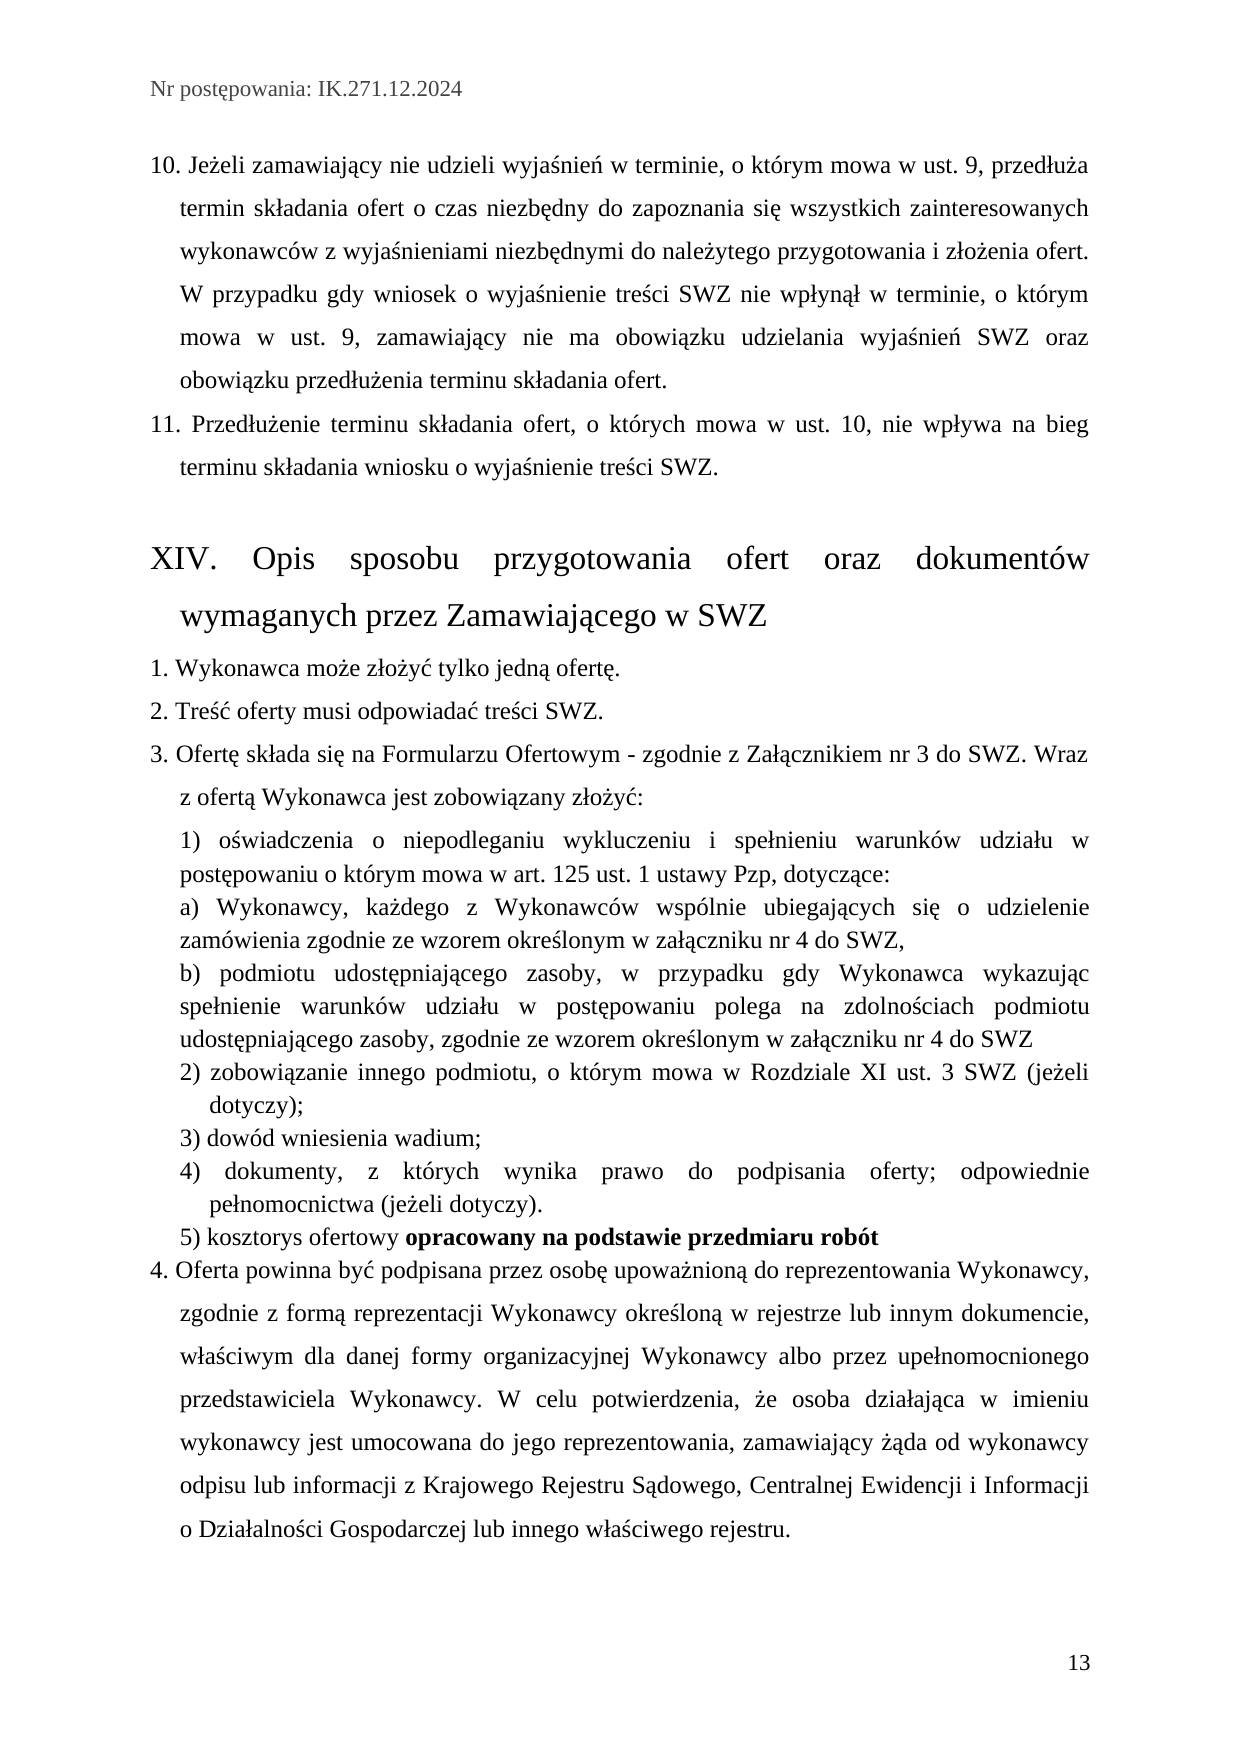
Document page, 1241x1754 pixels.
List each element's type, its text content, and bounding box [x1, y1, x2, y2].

text a) Wykonawcy, każdego z Wykonawców wspólnie ubiegających się o udzielenie zamówienia zgodnie ze wzorem określonym w załączniku nr 4 do SWZ, [179, 892, 1090, 953]
text 11. Przedłużenie terminu składania ofert, o których mowa w ust. 10, nie wpływa na bieg terminu składania wniosku o wyjaśnienie treści SWZ. [150, 409, 1090, 481]
text 3. Ofertę składa się na Formularzu Ofertowym - zgodnie z Załącznikiem nr 3 do SWZ. Wraz z ofertą Wykonawca jest zobowiązany złożyć: [150, 739, 1090, 811]
text 10. Jeżeli zamawiający nie udzieli wyjaśnień w terminie, o którym mowa w ust. 9, przedłuża termin składania ofert o czas niezbędny do zapoznania się wszystkich zainteresowanych wykonawców z wyjaśnieniami niezbędnymi do należytego przygotowania i złożenia ofert. W przypadku gdy wniosek o wyjaśnienie treści SWZ nie wpłynął w terminie, o którym mowa w ust. 9, zamawiający nie ma obowiązku udzielania wyjaśnień SWZ oraz obowiązku przedłużenia terminu składania ofert. [150, 150, 1090, 394]
text 1) oświadczenia o niepodleganiu wykluczeniu i spełnieniu warunków udziału w postępowaniu o którym mowa w art. 125 ust. 1 ustawy Pzp, dotyczące: [179, 826, 1090, 887]
text 4) dokumenty, z których wynika prawo do podpisania oferty; odpowiednie pełnomocnictwa (jeżeli dotyczy). [179, 1156, 1090, 1218]
text b) podmiotu udostępniającego zasoby, w przypadku gdy Wykonawca wykazując spełnienie warunków udziału w postępowaniu polega na zdolnościach podmiotu udostępniającego zasoby, zgodnie ze wzorem określonym w załączniku nr 4 do SWZ [179, 958, 1090, 1052]
text 2. Treść oferty musi odpowiadać treści SWZ. [150, 696, 1090, 725]
text XIV. Opis sposobu przygotowania ofert oraz dokumentów wymaganych przez Zamawiającego w SWZ [150, 538, 1090, 634]
text 4. Oferta powinna być podpisana przez osobę upoważnioną do reprezentowania Wykonawcy, zgodnie z formą reprezentacji Wykonawcy określoną w rejestrze lub innym dokumencie, właściwym dla danej formy organizacyjnej Wykonawcy albo przez upełnomocnionego przedstawiciela Wykonawcy. W celu potwierdzenia, że osoba działająca w imieniu wykonawcy jest umocowana do jego reprezentowania, zamawiający żąda od wykonawcy odpisu lub informacji z Krajowego Rejestru Sądowego, Centralnej Ewidencji i Informacji o Działalności Gospodarczej lub innego właściwego rejestru. [150, 1255, 1090, 1542]
text 3) dowód wniesienia wadium; [179, 1123, 1090, 1152]
text 5) kosztorys ofertowy opracowany na podstawie przedmiaru robót [179, 1222, 1090, 1251]
text 1. Wykonawca może złożyć tylko jedną ofertę. [150, 653, 1090, 682]
text 2) zobowiązanie innego podmiotu, o którym mowa w Rozdziale XI ust. 3 SWZ (jeżeli dotyczy); [179, 1057, 1090, 1118]
